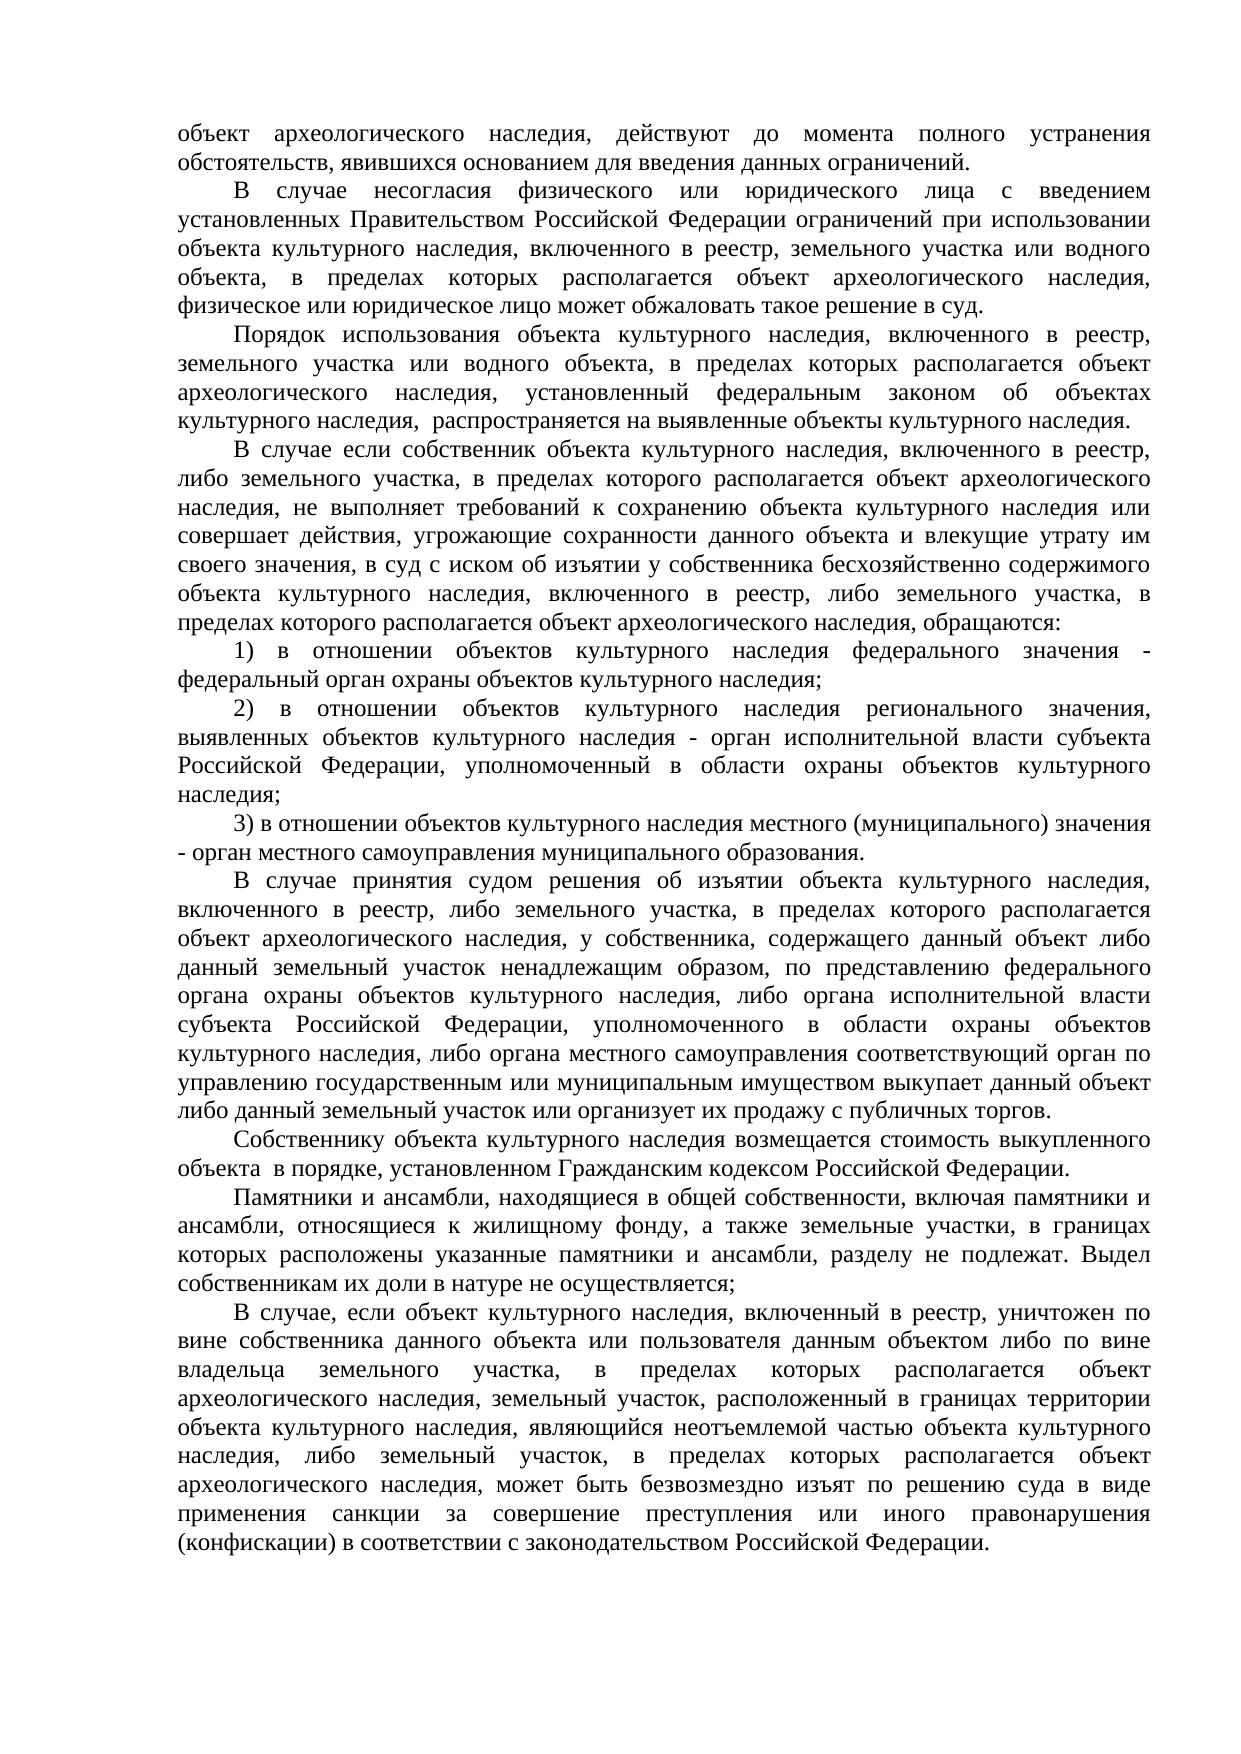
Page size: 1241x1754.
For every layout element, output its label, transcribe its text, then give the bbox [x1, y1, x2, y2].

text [177, 118, 1152, 176]
text 1) в отношении объектов культурного наследия федерального значения - федеральный орган охраны объектов культурного наследия; [177, 636, 1152, 693]
text В случае если собственник объекта культурного наследия, включенного в реестр, либо земельного участка, в пределах которого располагается объект археологического наследия, не выполняет требований к сохранению объекта культурного наследия или совершает действия, угрожающие сохранности данного объекта и влекущие утрату им своего значения, в суд с иском об изъятии у собственника бесхозяйственно содержимого объекта культурного наследия, включенного в реестр, либо земельного участка, в пределах которого располагается объект археологического наследия, обращаются: [177, 434, 1152, 636]
text В случае принятия судом решения об изъятии объекта культурного наследия, включенного в реестр, либо земельного участка, в пределах которого располагается объект археологического наследия, у собственника, содержащего данный объект либо данный земельный участок ненадлежащим образом, по представлению федерального органа охраны объектов культурного наследия, либо органа исполнительной власти субъекта Российской Федерации, уполномоченного в области охраны объектов культурного наследия, либо органа местного самоуправления соответствующий орган по управлению государственным или муниципальным имуществом выкупает данный объект либо данный земельный участок или организует их продажу с публичных торгов. [177, 866, 1152, 1124]
text В случае несогласия физического или юридического лица с введением установленных Правительством Российской Федерации ограничений при использовании объекта культурного наследия, включенного в реестр, земельного участка или водного объекта, в пределах которых располагается объект археологического наследия, физическое или юридическое лицо может обжаловать такое решение в суд. [177, 176, 1152, 319]
text Памятники и ансамбли, находящиеся в общей собственности, включая памятники и ансамбли, относящиеся к жилищному фонду, а также земельные участки, в границах которых расположены указанные памятники и ансамбли, разделу не подлежат. Выдел собственникам их доли в натуре не осуществляется; [177, 1182, 1152, 1297]
text 3) в отношении объектов культурного наследия местного (муниципального) значения - орган местного самоуправления муниципального образования. [177, 808, 1152, 866]
text Собственнику объекта культурного наследия возмещается стоимость выкупленного объекта в порядке, установленном Гражданским кодексом Российской Федерации. [177, 1124, 1152, 1182]
text В случае, если объект культурного наследия, включенный в реестр, уничтожен по вине собственника данного объекта или пользователя данным объектом либо по вине владельца земельного участка, в пределах которых располагается объект археологического наследия, земельный участок, расположенный в границах территории объекта культурного наследия, являющийся неотъемлемой частью объекта культурного наследия, либо земельный участок, в пределах которых располагается объект археологического наследия, может быть безвозмездно изъят по решению суда в виде применения санкции за совершение преступления или иного правонарушения (конфискации) в соответствии с законодательством Российской Федерации. [177, 1297, 1152, 1556]
text 2) в отношении объектов культурного наследия регионального значения, выявленных объектов культурного наследия - орган исполнительной власти субъекта Российской Федерации, уполномоченный в области охраны объектов культурного наследия; [177, 693, 1152, 808]
text Порядок использования объекта культурного наследия, включенного в реестр, земельного участка или водного объекта, в пределах которых располагается объект археологического наследия, установленный федеральным законом об объектах культурного наследия, распространяется на выявленные объекты культурного наследия. [177, 319, 1152, 434]
